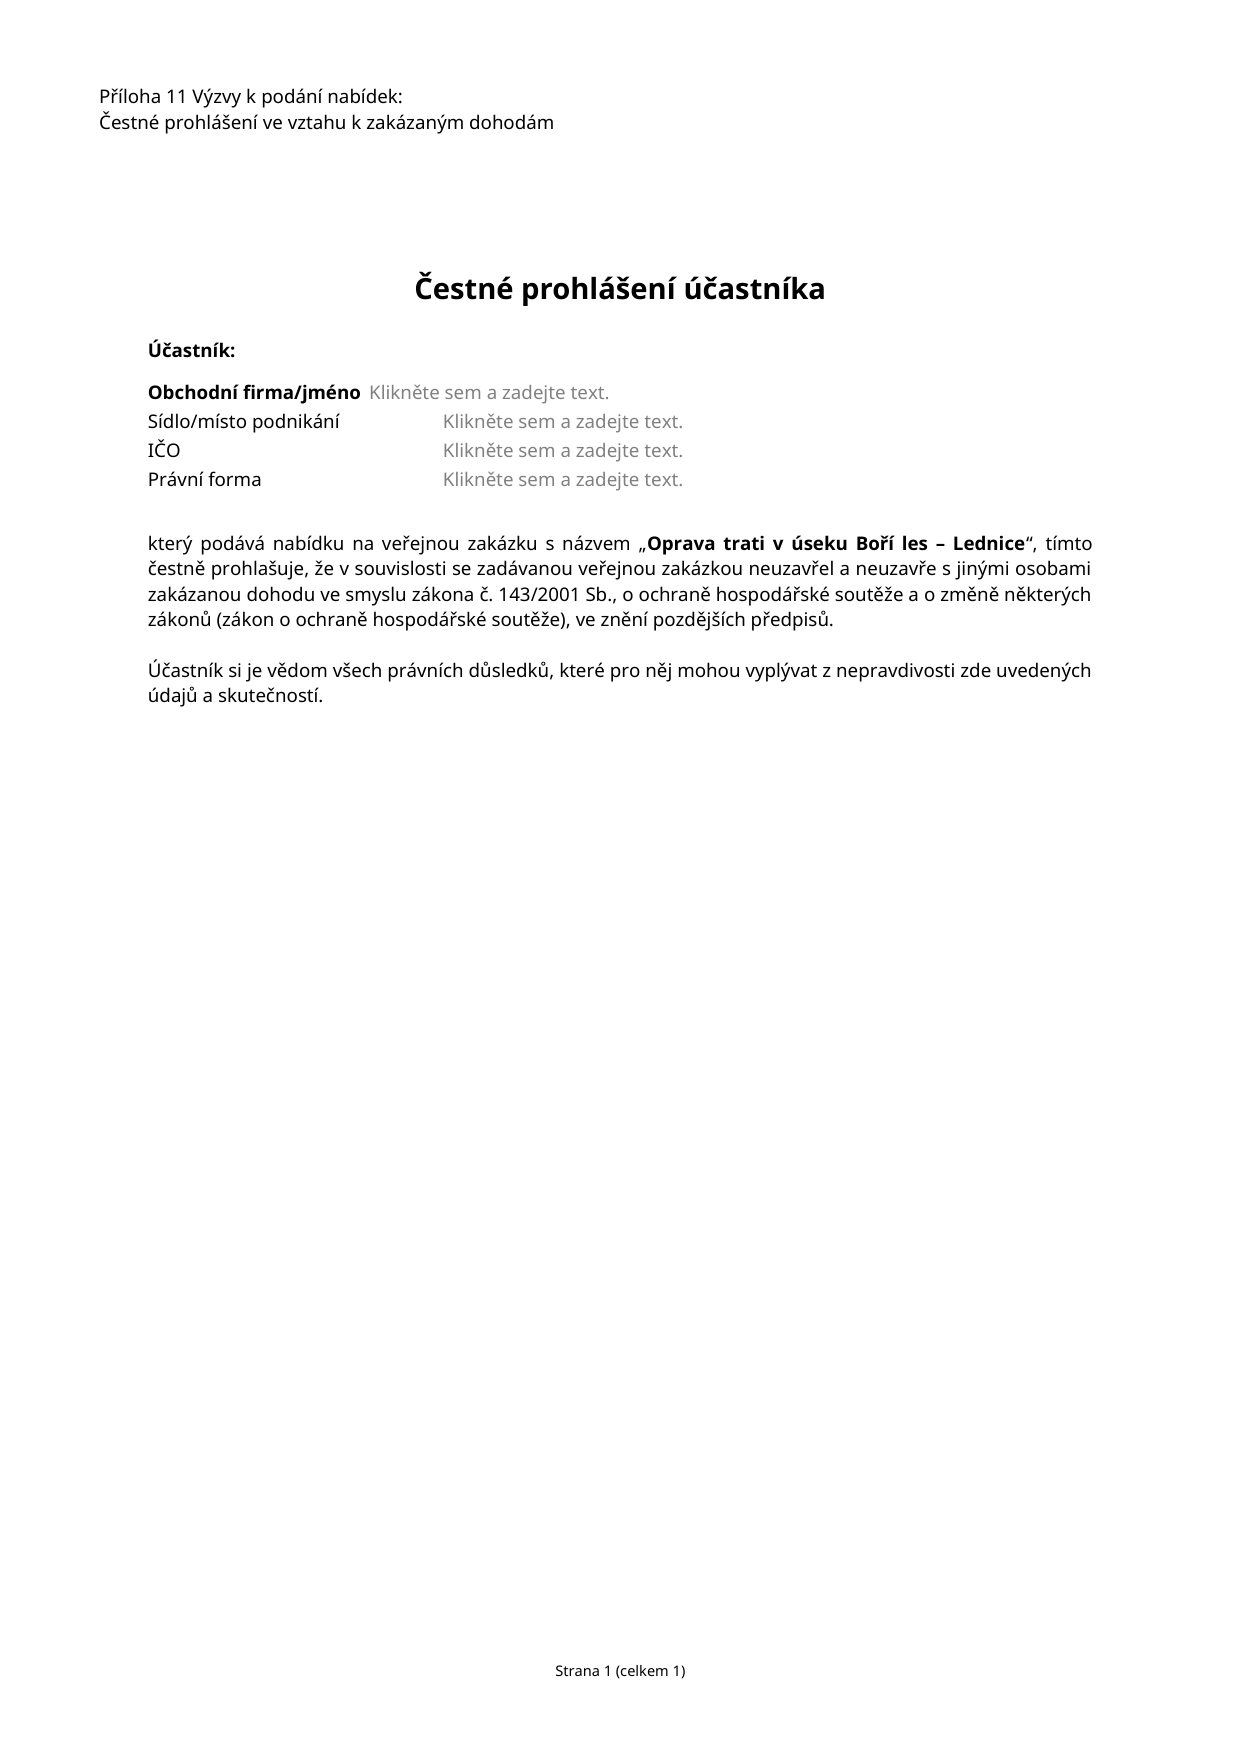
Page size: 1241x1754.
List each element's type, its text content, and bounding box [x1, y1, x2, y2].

text IČO [148, 434, 1093, 463]
text Obchodní firma/jméno [148, 376, 1093, 405]
text Právní forma [148, 463, 1093, 492]
text Účastník: [148, 333, 1093, 364]
text Sídlo/místo podnikání [148, 405, 1093, 434]
text Účastník si je vědom všech právních důsledků, které pro něj mohou vyplývat z nepravdivosti zde uvedených údajů a skutečností. [148, 657, 1093, 708]
title Čestné prohlášení účastníka [148, 268, 1093, 308]
text který podává nabídku na veřejnou zakázku s názvem „Oprava trati v úseku Boří les – Lednice“, tímto čestně prohlašuje, že v souvislosti se zadávanou veřejnou zakázkou neuzavřel a neuzavře s jinými osobami zakázanou dohodu ve smyslu zákona č. 143/2001 Sb., o ochraně hospodářské soutěže a o změně některých zákonů (zákon o ochraně hospodářské soutěže), ve znění pozdějších předpisů. [148, 530, 1093, 632]
